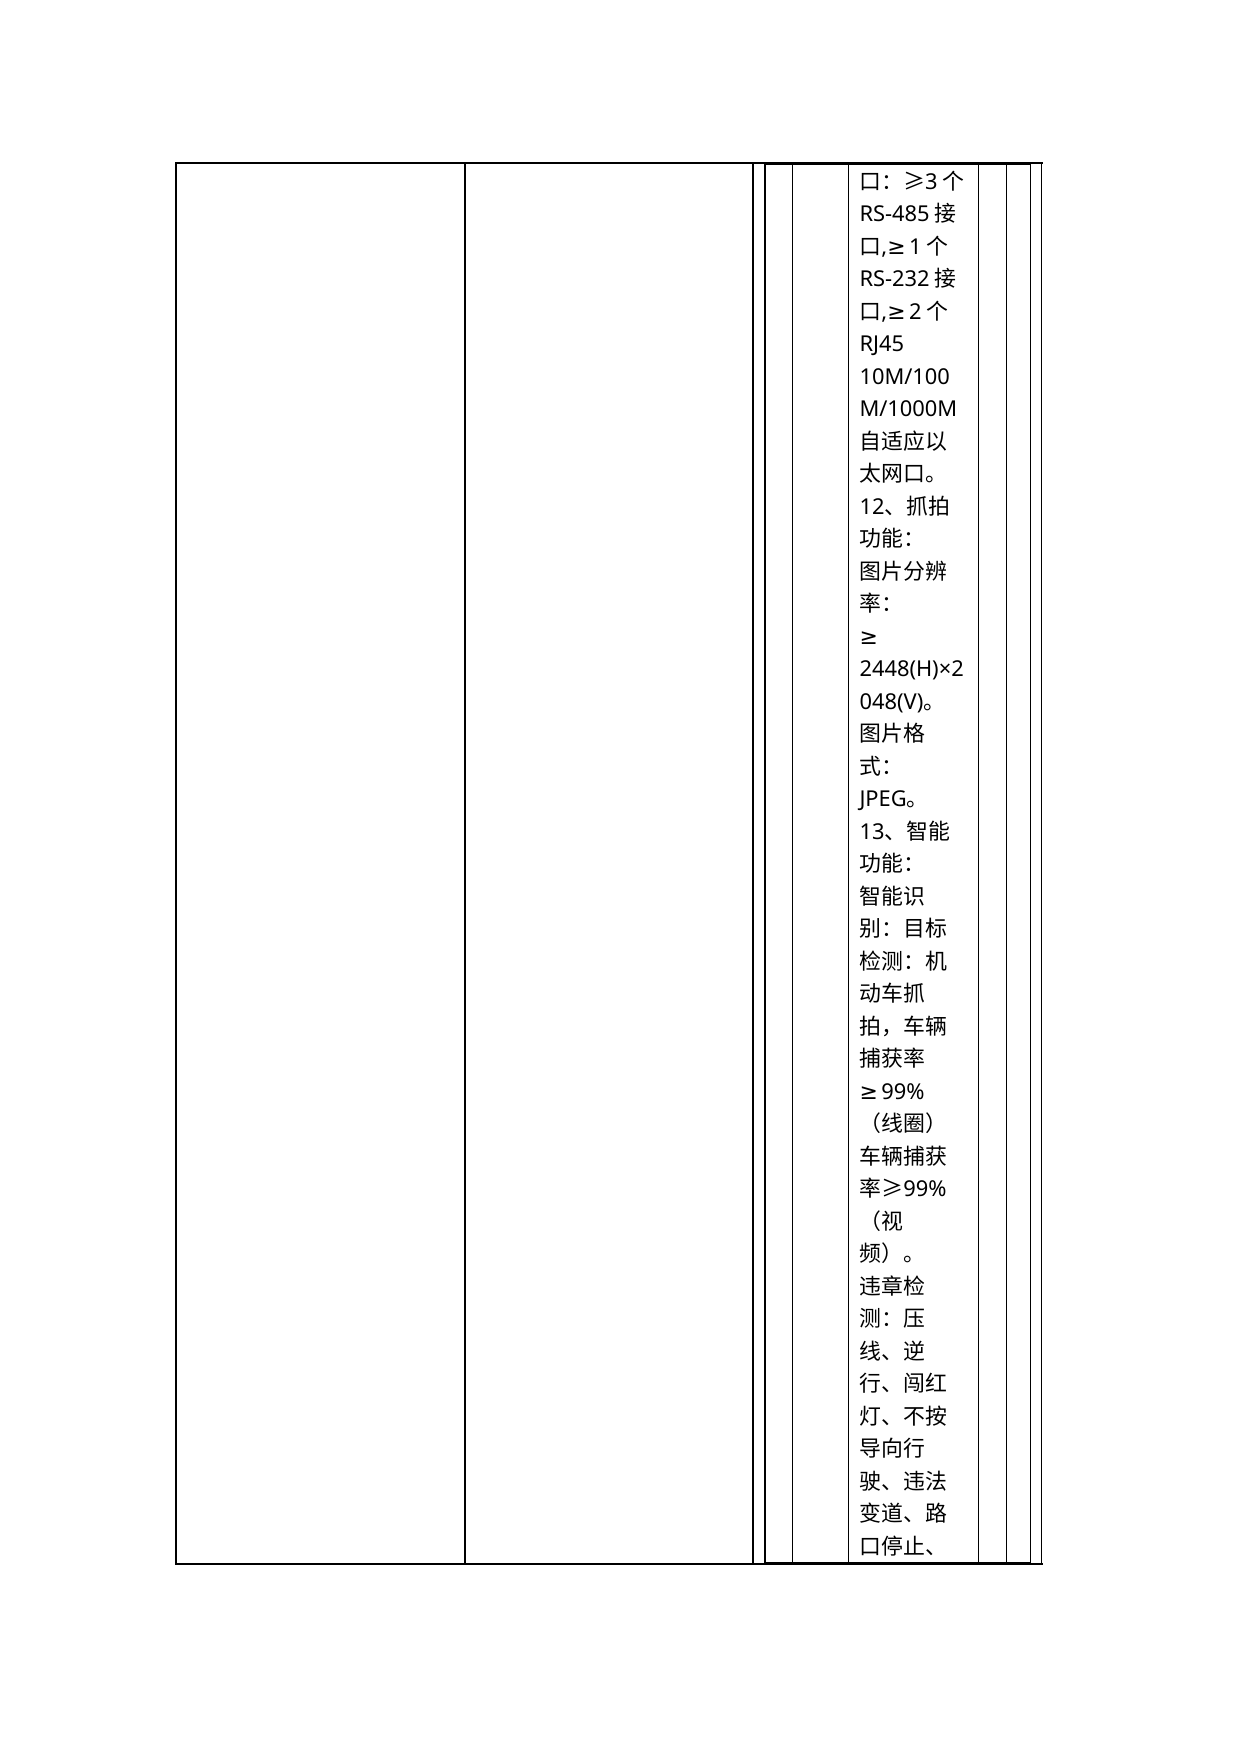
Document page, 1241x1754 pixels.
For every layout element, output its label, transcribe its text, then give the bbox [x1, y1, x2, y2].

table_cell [766, 165, 792, 1562]
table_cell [1031, 164, 1041, 1563]
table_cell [979, 165, 1006, 1562]
table_cell 1 [177, 164, 464, 1563]
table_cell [793, 165, 848, 1562]
table_cell ▲ [466, 164, 752, 1563]
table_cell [754, 164, 764, 1563]
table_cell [1007, 165, 1030, 1562]
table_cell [849, 165, 978, 1562]
